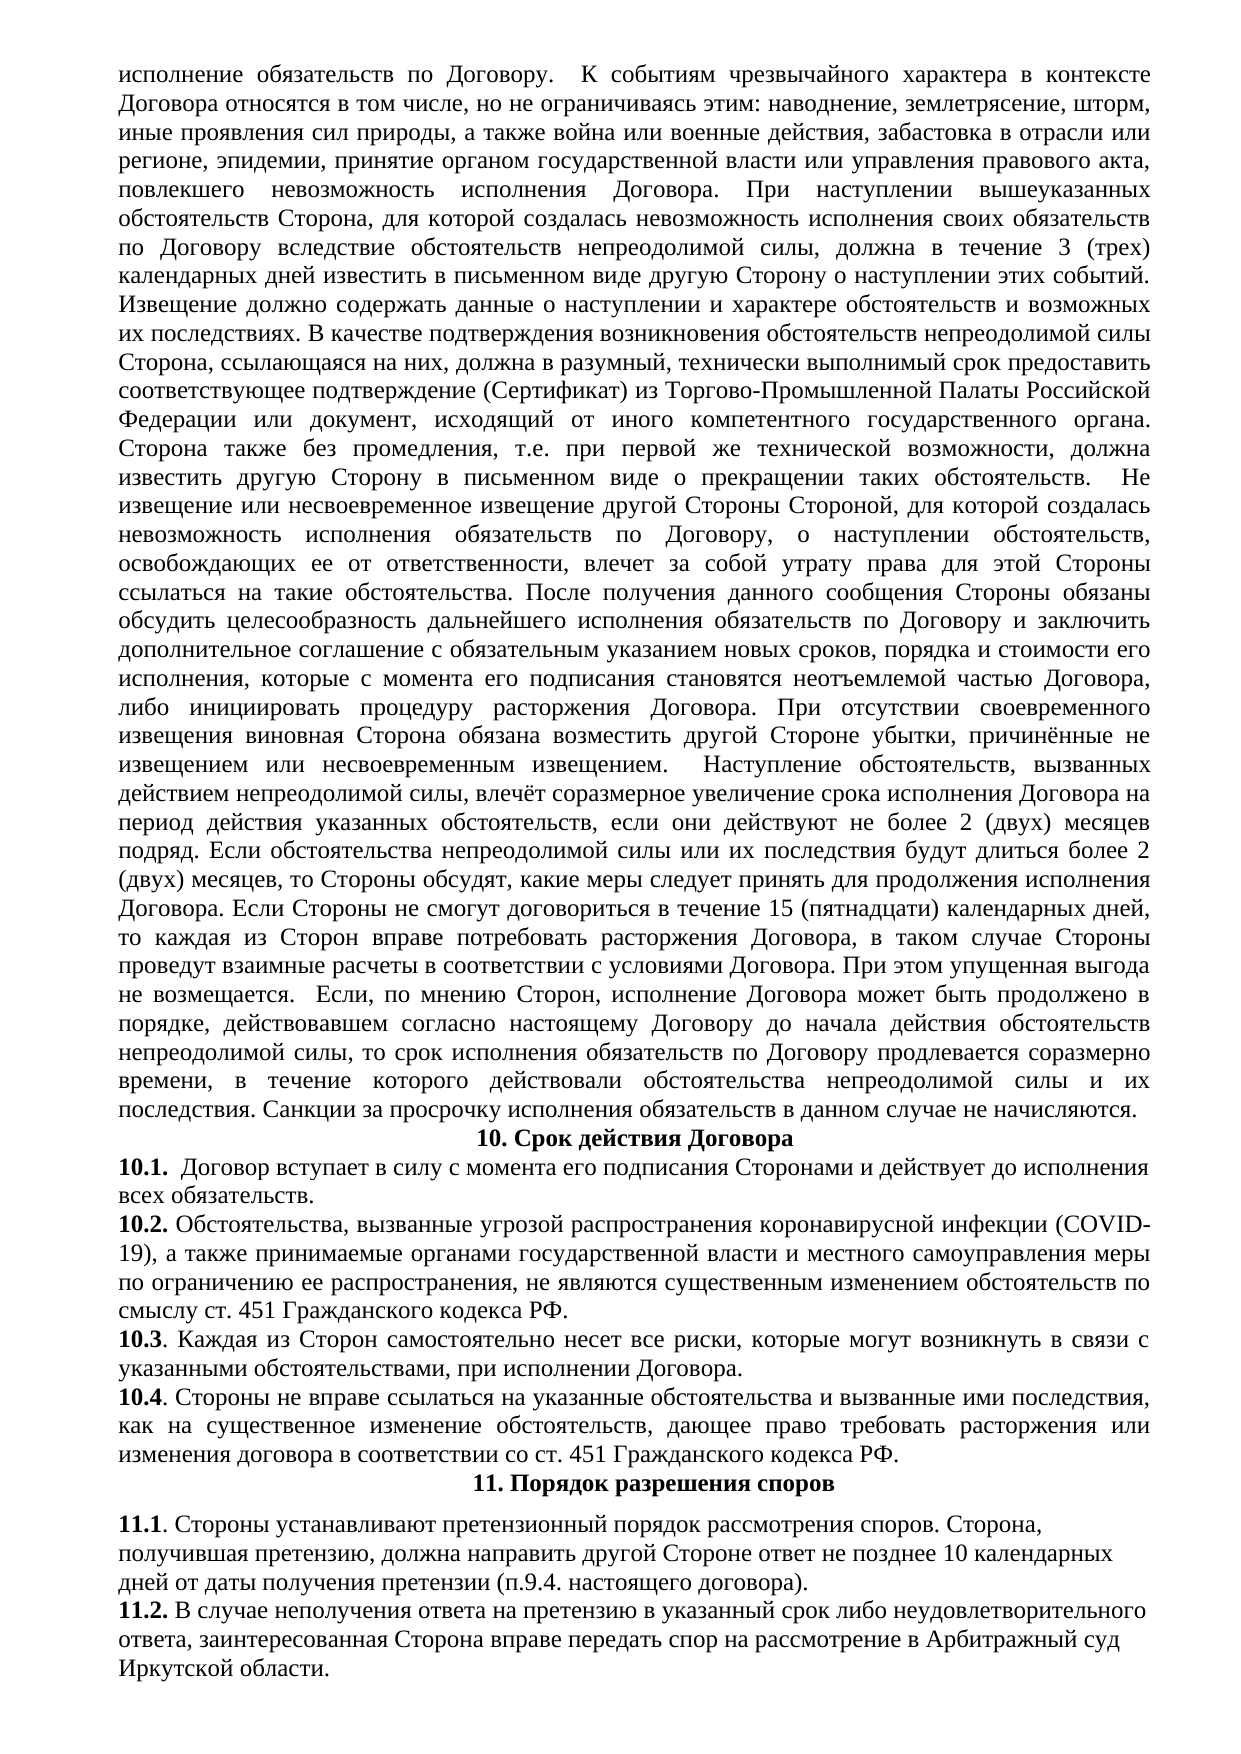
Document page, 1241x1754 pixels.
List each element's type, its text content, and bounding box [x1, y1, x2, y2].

text 10.2. Обстоятельства, вызванные угрозой распространения коронавирусной инфекции (COVID-19), а также принимаемые органами государственной власти и местного самоуправления меры по ограничению ее распространения, не являются существенным изменением обстоятельств по смыслу ст. 451 Гражданского кодекса РФ. [118, 1209, 1152, 1324]
text 10.1. Договор вступает в силу с момента его подписания Сторонами и действует до исполнения всех обязательств. [118, 1152, 1152, 1209]
list Срок действия Договора [118, 1123, 1152, 1152]
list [118, 59, 1152, 1123]
text 11. Порядок разрешения споров [156, 1468, 1152, 1497]
text 11.1. Стороны устанавливают претензионный порядок рассмотрения споров. Сторона, получившая претензию, должна направить другой Стороне ответ не позднее 10 календарных дней от даты получения претензии (п.9.4. настоящего договора). [118, 1509, 1152, 1595]
text 11.2. В случае неполучения ответа на претензию в указанный срок либо неудовлетворительного ответа, заинтересованная Сторона вправе передать спор на рассмотрение в Арбитражный суд Иркутской области. [118, 1595, 1152, 1682]
text 10.4. Стороны не вправе ссылаться на указанные обстоятельства и вызванные ими последствия, как на существенное изменение обстоятельств, дающее право требовать расторжения или изменения договора в соответствии со ст. 451 Гражданского кодекса РФ. [118, 1382, 1152, 1468]
text 10.3. Каждая из Сторон самостоятельно несет все риски, которые могут возникнуть в связи с указанными обстоятельствами, при исполнении Договора. [118, 1324, 1152, 1382]
